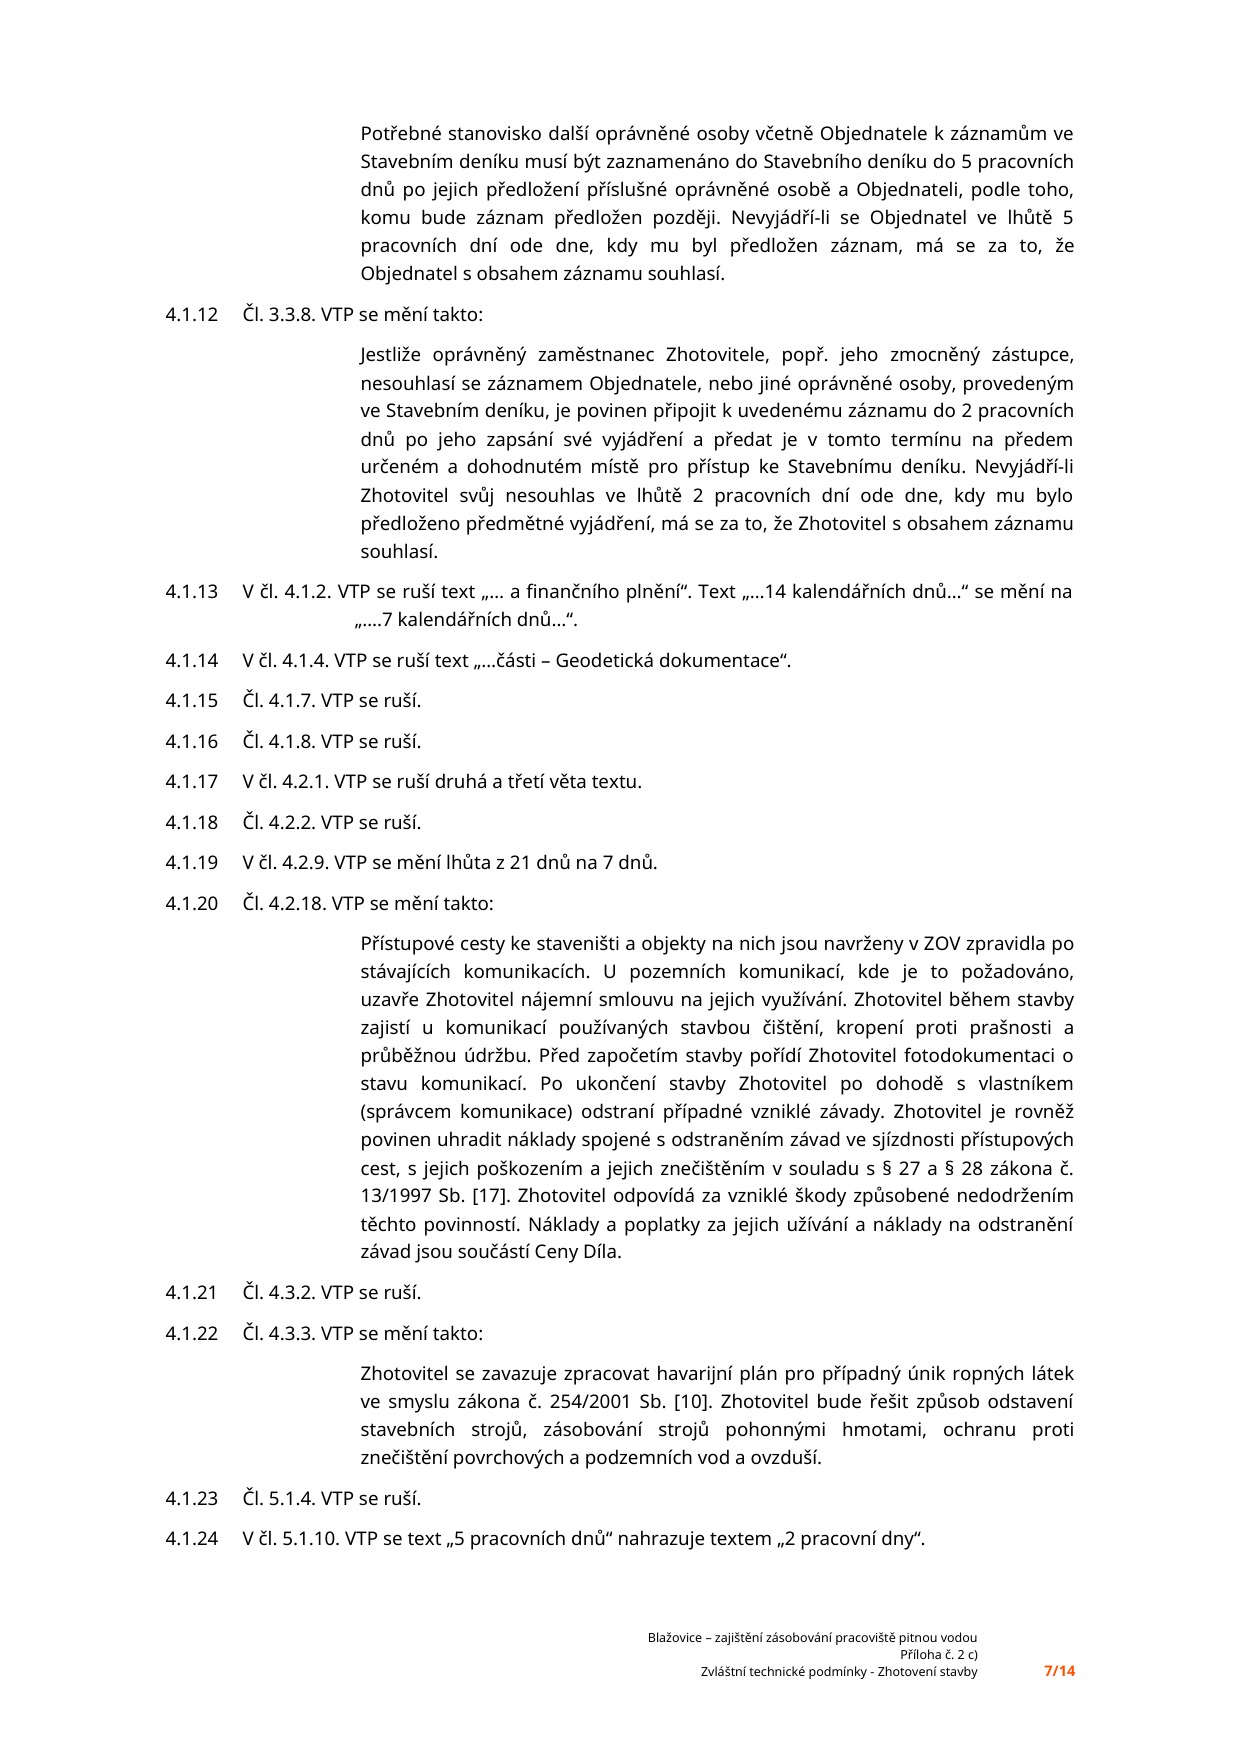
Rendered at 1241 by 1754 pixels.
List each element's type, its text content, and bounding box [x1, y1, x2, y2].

text Čl. 3.3.8. VTP se mění takto: [165, 301, 1075, 327]
text Čl. 4.2.2. VTP se ruší. [165, 809, 1075, 834]
text Čl. 4.3.2. VTP se ruší. [165, 1279, 1075, 1305]
text V čl. 4.1.4. VTP se ruší text „…části – Geodetická dokumentace“. [165, 647, 1075, 672]
text Čl. 4.2.18. VTP se mění takto: [165, 890, 1075, 916]
text Čl. 4.1.7. VTP se ruší. [165, 687, 1075, 713]
text V čl. 4.2.9. VTP se mění lhůta z 21 dnů na 7 dnů. [165, 849, 1075, 875]
text Čl. 4.1.8. VTP se ruší. [165, 728, 1075, 753]
text Čl. 5.1.4. VTP se ruší. [165, 1485, 1075, 1511]
text V čl. 4.2.1. VTP se ruší druhá a třetí věta textu. [165, 768, 1075, 794]
list Jestliže oprávněný zaměstnanec Zhotovitele, popř. jeho zmocněný zástupce, nesouhlasí se záznamem Objednatele, nebo jiné oprávněné osoby, provedeným ve Stavebním deníku, je povinen připojit k uvedenému záznamu do 2 pracovních dnů po jeho zapsání své vyjádření a předat je v tomto termínu na předem určeném a dohodnutém místě pro přístup ke Stavebnímu deníku. Nevyjádří-li Zhotovitel svůj nesouhlas ve lhůtě 2 pracovních dní ode dne, kdy mu bylo předloženo předmětné vyjádření, má se za to, že Zhotovitel s obsahem záznamu souhlasí. [360, 342, 1075, 563]
text Čl. 4.3.3. VTP se mění takto: [165, 1320, 1075, 1345]
list Zhotovitel se zavazuje zpracovat havarijní plán pro případný únik ropných látek ve smyslu zákona č. 254/2001 Sb. [10]. Zhotovitel bude řešit způsob odstavení stavebních strojů, zásobování strojů pohonnými hmotami, ochranu proti znečištění povrchových a podzemních vod a ovzduší. [360, 1360, 1075, 1470]
text V čl. 5.1.10. VTP se text „5 pracovních dnů“ nahrazuje textem „2 pracovní dny“. [165, 1526, 1075, 1551]
text V čl. 4.1.2. VTP se ruší text „… a finančního plnění“. Text „…14 kalendářních dnů…“ se mění na „….7 kalendářních dnů…“. [165, 578, 1075, 632]
list Přístupové cesty ke staveništi a objekty na nich jsou navrženy v ZOV zpravidla po stávajících komunikacích. U pozemních komunikací, kde je to požadováno, uzavře Zhotovitel nájemní smlouvu na jejich využívání. Zhotovitel během stavby zajistí u komunikací používaných stavbou čištění, kropení proti prašnosti a průběžnou údržbu. Před započetím stavby pořídí Zhotovitel fotodokumentaci o stavu komunikací. Po ukončení stavby Zhotovitel po dohodě s vlastníkem (správcem komunikace) odstraní případné vzniklé závady. Zhotovitel je rovněž povinen uhradit náklady spojené s odstraněním závad ve sjízdnosti přístupových cest, s jejich poškozením a jejich znečištěním v souladu s § 27 a § 28 zákona č. 13/1997 Sb. [17]. Zhotovitel odpovídá za vzniklé škody způsobené nedodržením těchto povinností. Náklady a poplatky za jejich užívání a náklady na odstranění závad jsou součástí Ceny Díla. [360, 931, 1075, 1264]
list Potřebné stanovisko další oprávněné osoby včetně Objednatele k záznamům ve Stavebním deníku musí být zaznamenáno do Stavebního deníku do 5 pracovních dnů po jejich předložení příslušné oprávněné osobě a Objednateli, podle toho, komu bude záznam předložen později. Nevyjádří-li se Objednatel ve lhůtě 5 pracovních dní ode dne, kdy mu byl předložen záznam, má se za to, že Objednatel s obsahem záznamu souhlasí. [360, 121, 1075, 286]
